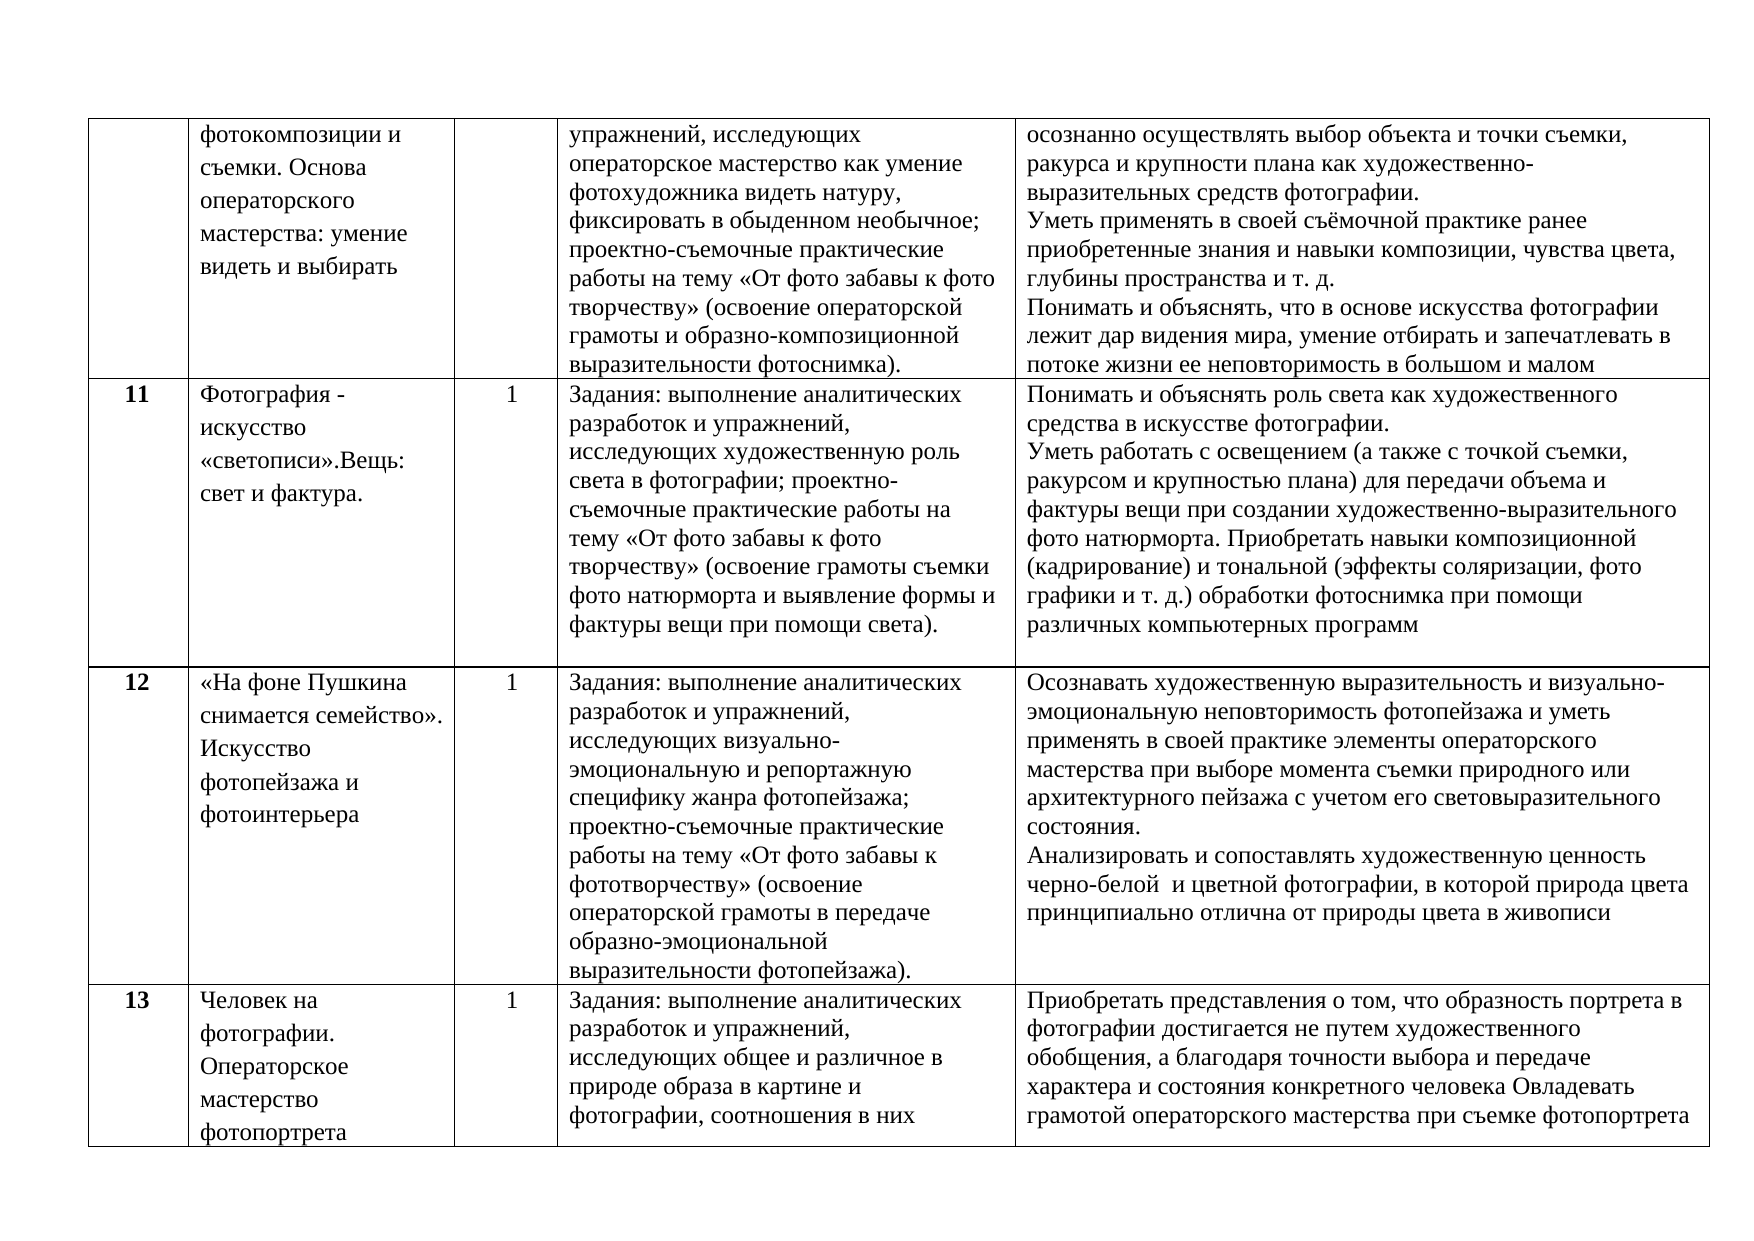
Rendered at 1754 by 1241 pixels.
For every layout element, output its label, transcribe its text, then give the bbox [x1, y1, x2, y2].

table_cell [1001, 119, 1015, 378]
table_cell Понимать и объяснять роль света как художественного средства в искусстве фотографии. Уметь работать с освещением (а также с точкой съемки, ракурсом и крупностью плана) для передачи объема и фактуры вещи при создании художественно-выразительного фото натюрморта. Приобретать навыки композиционной (кадрирование) и тональной (эффекты соляризации, фото графики и т. д.) обработки фотоснимка при помощи различных компьютерных программ [1016, 379, 1709, 666]
table_cell 1 [455, 985, 557, 1146]
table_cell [558, 985, 1015, 1146]
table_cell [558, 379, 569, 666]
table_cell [189, 985, 454, 1146]
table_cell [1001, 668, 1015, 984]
table_cell 12 [89, 668, 188, 984]
table_cell 11 [89, 379, 188, 666]
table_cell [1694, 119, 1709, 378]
table_cell Осознавать художественную выразительность и визуально-эмоциональную неповторимость фотопейзажа и уметь применять в своей практике элементы операторского мастерства при выборе момента съемки природного или архитектурного пейзажа с учетом его световыразительного состояния. Анализировать и сопоставлять художественную ценность черно-белой и цветной фотографии, в которой природа цвета принципиально отлична от природы цвета в живописи [1016, 668, 1709, 984]
table_cell Фотография - искусство «светописи».Вещь: свет и фактура. [189, 379, 454, 666]
table_cell 1 [455, 379, 557, 666]
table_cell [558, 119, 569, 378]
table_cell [189, 119, 454, 378]
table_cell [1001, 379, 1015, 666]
table_cell 13 [89, 985, 188, 1146]
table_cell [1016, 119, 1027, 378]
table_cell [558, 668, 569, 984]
table_cell 1 [455, 668, 557, 984]
table_cell 10 [89, 119, 188, 378]
table_cell 1 [455, 119, 557, 378]
table_cell «На фоне Пушкина снимается семейство». Искусство фотопейзажа и фотоинтерьера [189, 668, 454, 984]
